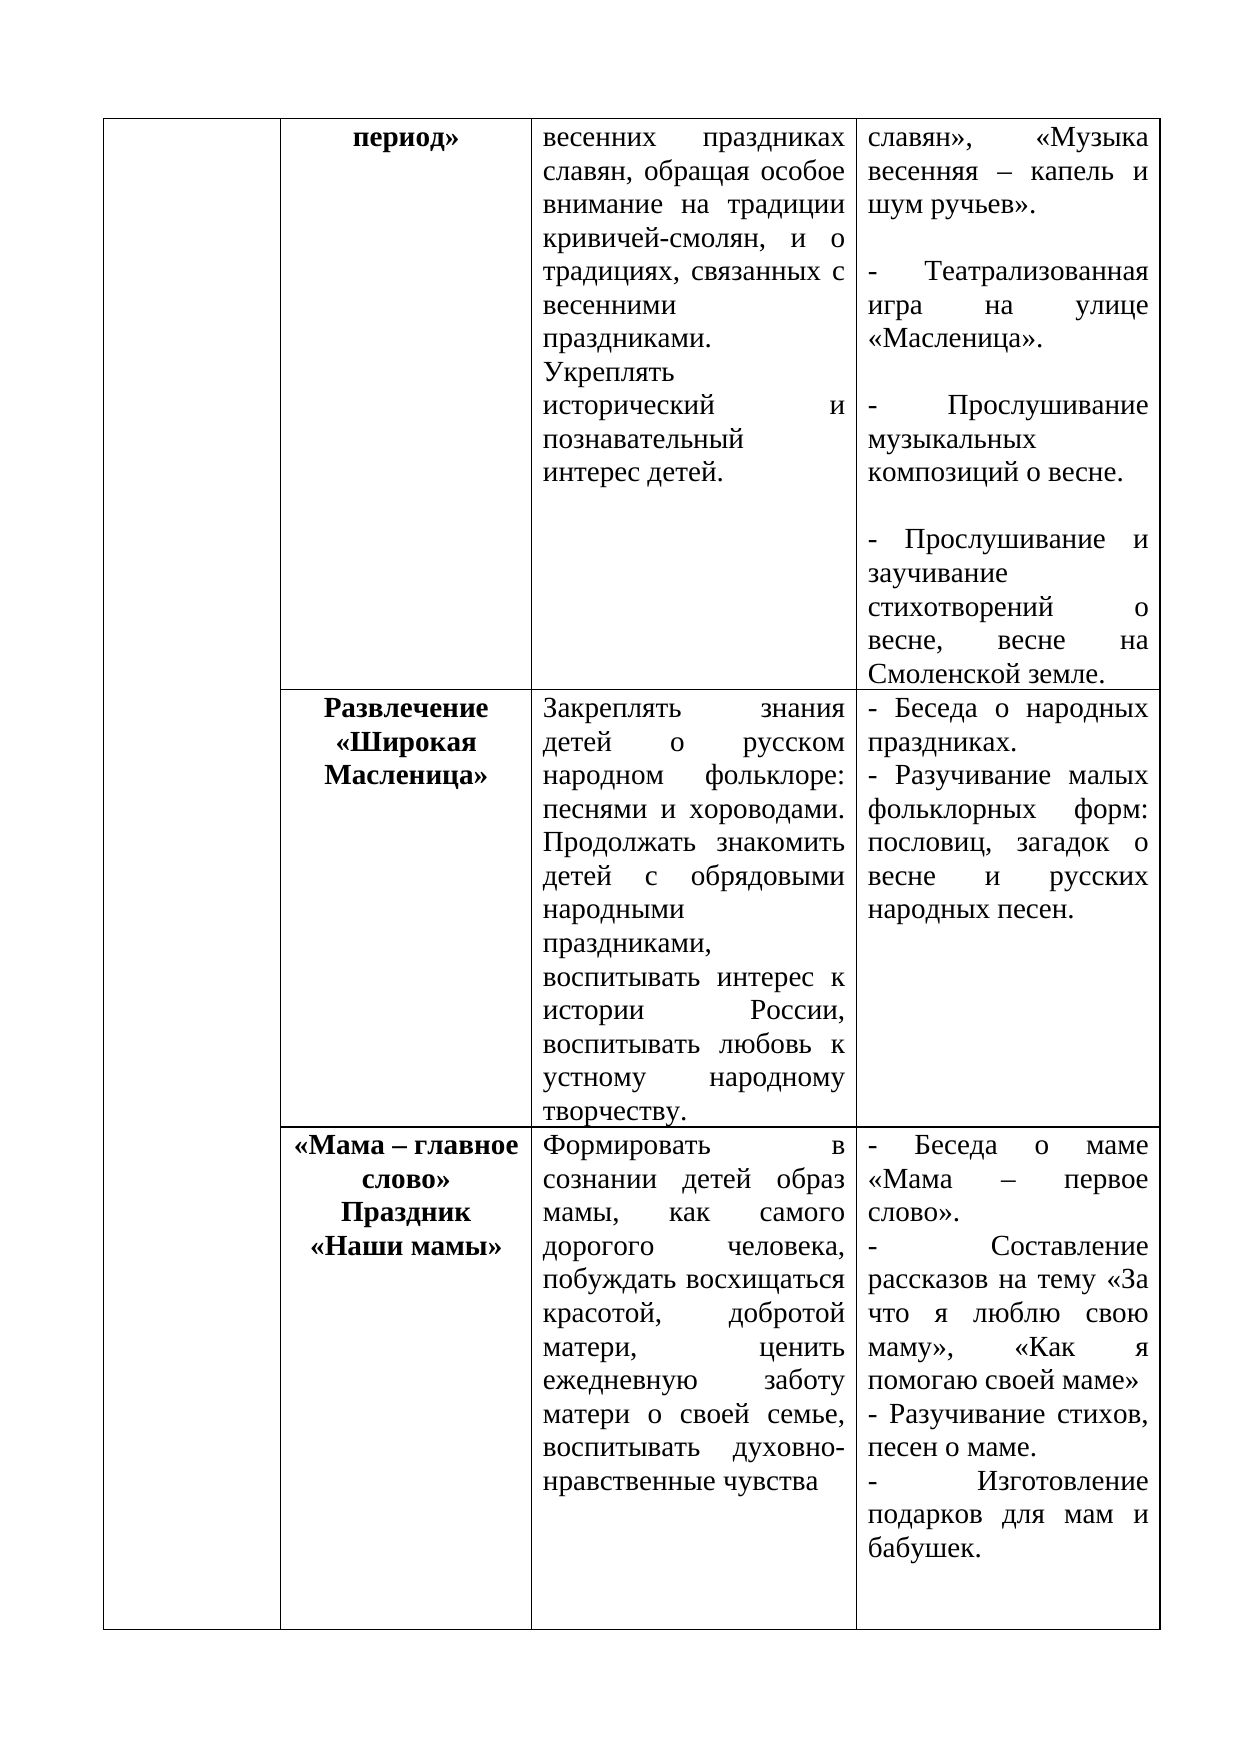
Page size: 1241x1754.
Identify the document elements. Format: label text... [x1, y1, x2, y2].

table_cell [857, 119, 1159, 689]
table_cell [532, 119, 856, 689]
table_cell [281, 119, 531, 689]
table_cell Закреплять знания детей о русском народном фольклоре: песнями и хороводами. Продолжать знакомить детей с обрядовыми народными праздниками, воспитывать интерес к истории России, воспитывать любовь к устному народному творчеству. [532, 690, 856, 1126]
table_cell - Беседа о народных праздниках. - Разучивание малых фольклорных форм: пословиц, загадок о весне и русских народных песен. [857, 690, 1159, 1126]
table_cell Развлечение «Широкая Масленица» [281, 690, 531, 1126]
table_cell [281, 1128, 531, 1628]
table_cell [532, 1128, 856, 1628]
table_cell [857, 1128, 1159, 1628]
